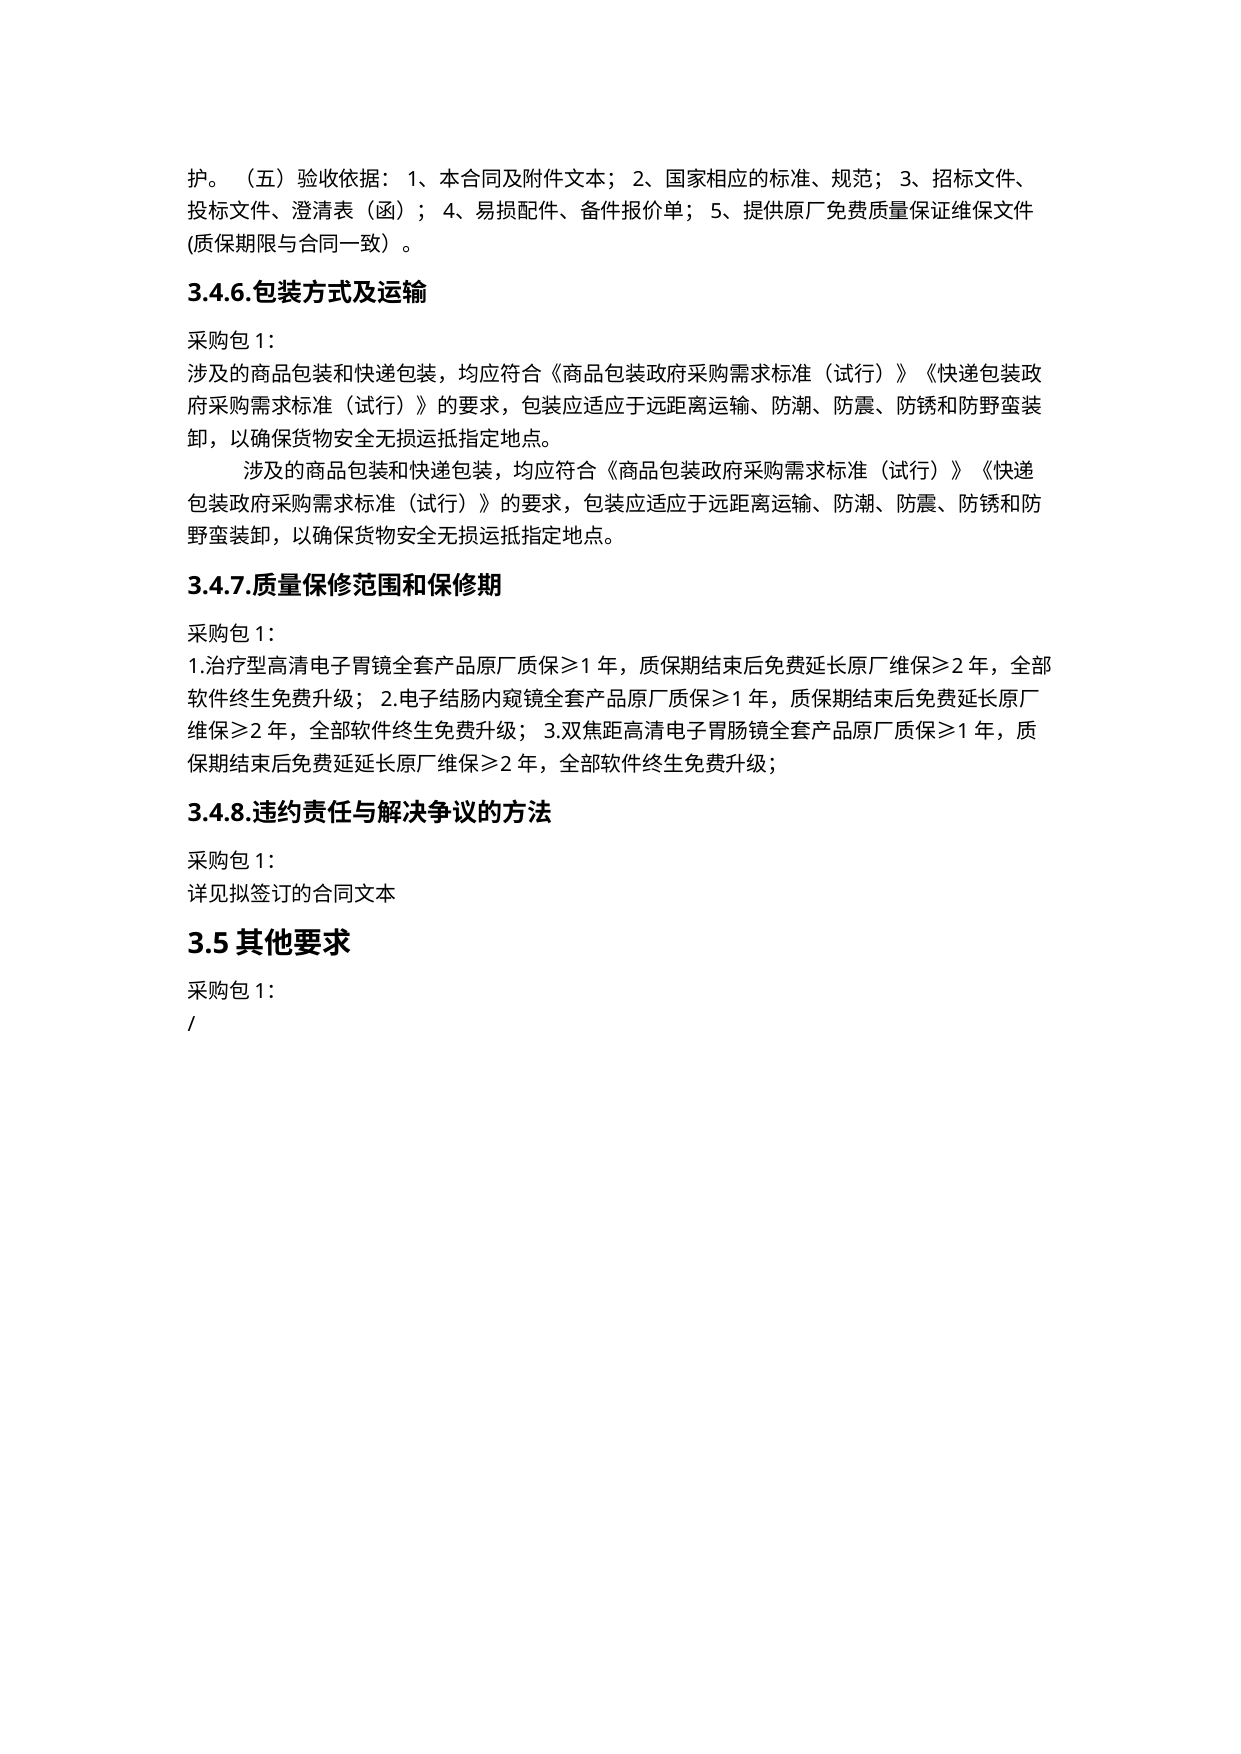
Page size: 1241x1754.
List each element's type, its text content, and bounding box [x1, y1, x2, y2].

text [187, 162, 1053, 259]
text 采购包1： [187, 844, 1053, 877]
text 3.5其他要求 [187, 909, 1053, 974]
text 采购包1： [187, 324, 1053, 357]
text 3.4.8.违约责任与解决争议的方法 [187, 779, 1053, 844]
text 涉及的商品包装和快递包装，均应符合《商品包装政府采购需求标准（试行）》《快递包装政府采购需求标准（试行）》的要求，包装应适应于远距离运输、防潮、防震、防锈和防野蛮装卸，以确保货物安全无损运抵指定地点。 [187, 454, 1053, 552]
text / [187, 1007, 1053, 1039]
text 3.4.7.质量保修范围和保修期 [187, 552, 1053, 617]
text 1.治疗型高清电子胃镜全套产品原厂质保≥1 年，质保期结束后免费延长原厂维保≥2 年，全部软件终生免费升级； 2.电子结肠内窥镜全套产品原厂质保≥1 年，质保期结束后免费延长原厂维保≥2 年，全部软件终生免费升级； 3.双焦距高清电子胃肠镜全套产品原厂质保≥1 年，质保期结束后免费延延长原厂维保≥2 年，全部软件终生免费升级； [187, 649, 1053, 779]
text 涉及的商品包装和快递包装，均应符合《商品包装政府采购需求标准（试行）》《快递包装政府采购需求标准（试行）》的要求，包装应适应于远距离运输、防潮、防震、防锈和防野蛮装卸，以确保货物安全无损运抵指定地点。 [187, 357, 1053, 454]
text 3.4.6.包装方式及运输 [187, 259, 1053, 324]
text 采购包1： [187, 974, 1053, 1007]
text 详见拟签订的合同文本 [187, 877, 1053, 909]
text 采购包1： [187, 617, 1053, 649]
